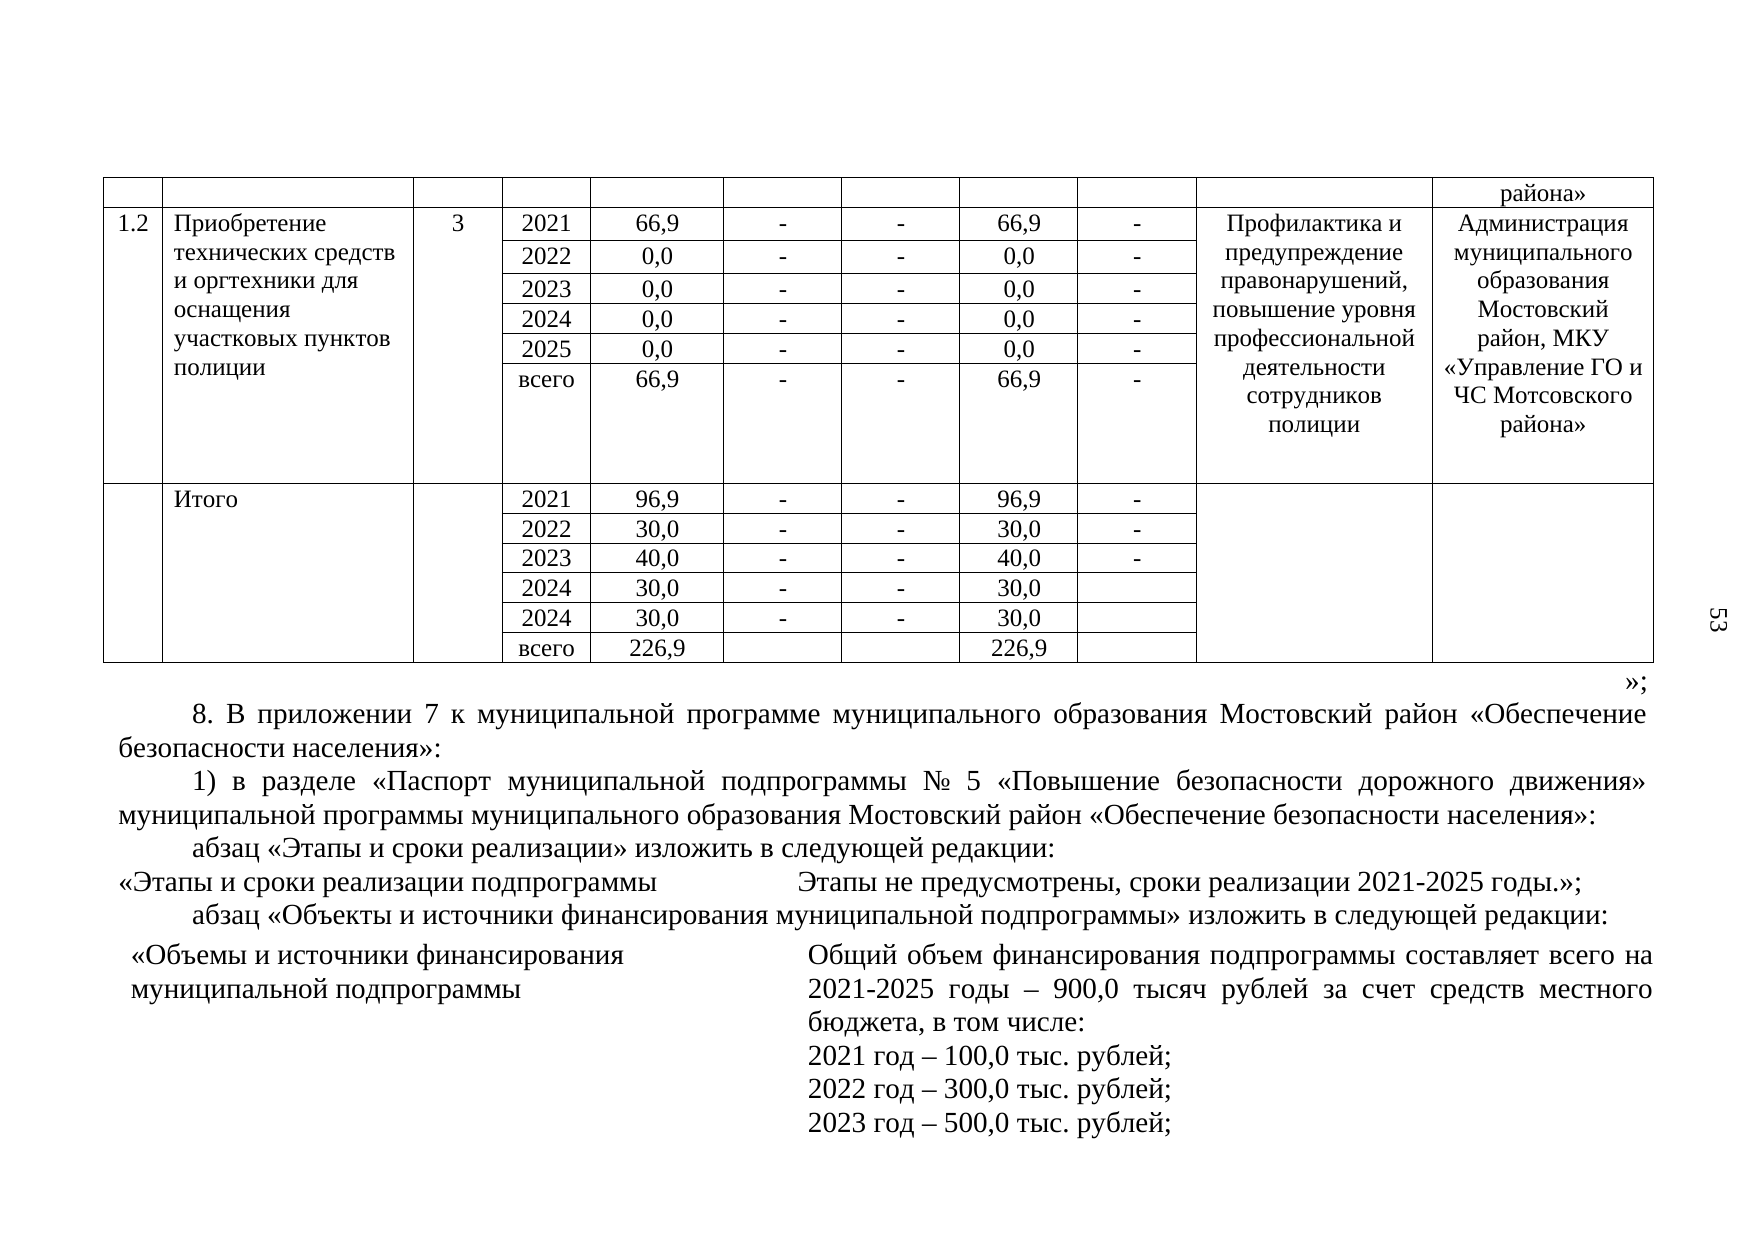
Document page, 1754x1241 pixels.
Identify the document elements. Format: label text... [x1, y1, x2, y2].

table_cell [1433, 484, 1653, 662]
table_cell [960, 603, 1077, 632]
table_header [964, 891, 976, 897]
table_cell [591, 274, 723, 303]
text абзац «Объекты и источники финансирования муниципальной подпрограммы» изложить в следующей редакции: [118, 897, 1648, 931]
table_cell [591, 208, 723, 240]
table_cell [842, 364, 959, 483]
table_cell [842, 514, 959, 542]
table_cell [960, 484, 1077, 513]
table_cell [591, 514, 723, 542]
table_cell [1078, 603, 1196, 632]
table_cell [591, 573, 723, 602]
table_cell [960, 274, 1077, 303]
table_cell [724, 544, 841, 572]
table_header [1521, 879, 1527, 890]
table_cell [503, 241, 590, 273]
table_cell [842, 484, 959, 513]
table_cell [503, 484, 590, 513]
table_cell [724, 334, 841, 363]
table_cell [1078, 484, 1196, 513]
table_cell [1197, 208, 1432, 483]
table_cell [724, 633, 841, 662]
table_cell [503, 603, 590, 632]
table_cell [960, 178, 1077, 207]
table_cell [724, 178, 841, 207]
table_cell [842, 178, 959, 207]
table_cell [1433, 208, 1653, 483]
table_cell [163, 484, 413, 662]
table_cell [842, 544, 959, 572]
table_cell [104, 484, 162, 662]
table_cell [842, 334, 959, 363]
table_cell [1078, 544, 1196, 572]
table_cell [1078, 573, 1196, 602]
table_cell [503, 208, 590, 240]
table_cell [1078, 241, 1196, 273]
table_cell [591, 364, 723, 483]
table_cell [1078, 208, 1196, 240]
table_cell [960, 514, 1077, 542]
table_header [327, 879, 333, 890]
text »; [192, 663, 1648, 696]
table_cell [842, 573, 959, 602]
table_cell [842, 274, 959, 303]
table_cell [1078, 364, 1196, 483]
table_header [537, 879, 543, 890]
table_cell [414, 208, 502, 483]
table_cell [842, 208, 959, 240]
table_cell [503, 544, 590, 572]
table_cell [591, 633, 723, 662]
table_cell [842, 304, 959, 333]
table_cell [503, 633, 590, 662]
text 8. В приложении 7 к муниципальной программе муниципального образования Мостовский район «Обеспечение безопасности населения»: [118, 696, 1648, 763]
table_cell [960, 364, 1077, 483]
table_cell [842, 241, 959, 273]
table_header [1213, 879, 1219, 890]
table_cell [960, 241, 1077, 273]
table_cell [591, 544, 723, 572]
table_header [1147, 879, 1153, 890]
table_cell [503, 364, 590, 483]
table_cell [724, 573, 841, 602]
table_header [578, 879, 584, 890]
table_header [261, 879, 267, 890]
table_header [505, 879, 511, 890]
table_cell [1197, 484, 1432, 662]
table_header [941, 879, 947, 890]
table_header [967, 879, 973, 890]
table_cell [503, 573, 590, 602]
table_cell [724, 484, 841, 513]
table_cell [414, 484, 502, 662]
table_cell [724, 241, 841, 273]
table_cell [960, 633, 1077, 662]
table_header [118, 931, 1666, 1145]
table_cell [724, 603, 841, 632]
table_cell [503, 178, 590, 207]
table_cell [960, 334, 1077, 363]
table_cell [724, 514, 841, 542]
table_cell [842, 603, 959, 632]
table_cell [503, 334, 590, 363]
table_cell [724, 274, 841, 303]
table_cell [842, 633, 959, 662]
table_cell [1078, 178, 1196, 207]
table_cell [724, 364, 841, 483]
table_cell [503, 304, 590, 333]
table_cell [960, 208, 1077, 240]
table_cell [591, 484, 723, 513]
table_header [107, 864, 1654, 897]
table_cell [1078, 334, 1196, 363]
text абзац «Этапы и сроки реализации» изложить в следующей редакции: [118, 830, 1648, 864]
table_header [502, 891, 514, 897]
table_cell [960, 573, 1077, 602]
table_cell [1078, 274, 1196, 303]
text 1) в разделе «Паспорт муниципальной подпрограммы № 5 «Повышение безопасности дорожного движения» муниципальной программы муниципального образования Мостовский район «Обеспечение безопасности населения»: [118, 763, 1648, 830]
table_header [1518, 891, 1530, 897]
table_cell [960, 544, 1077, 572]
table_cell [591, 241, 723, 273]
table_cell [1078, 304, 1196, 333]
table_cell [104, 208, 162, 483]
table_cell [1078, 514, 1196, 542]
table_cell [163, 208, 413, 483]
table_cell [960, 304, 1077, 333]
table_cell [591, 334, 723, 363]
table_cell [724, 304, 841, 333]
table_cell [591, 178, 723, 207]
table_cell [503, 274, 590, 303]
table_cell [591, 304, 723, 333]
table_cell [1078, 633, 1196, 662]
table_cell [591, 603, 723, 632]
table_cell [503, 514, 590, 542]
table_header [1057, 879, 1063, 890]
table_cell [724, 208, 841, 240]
